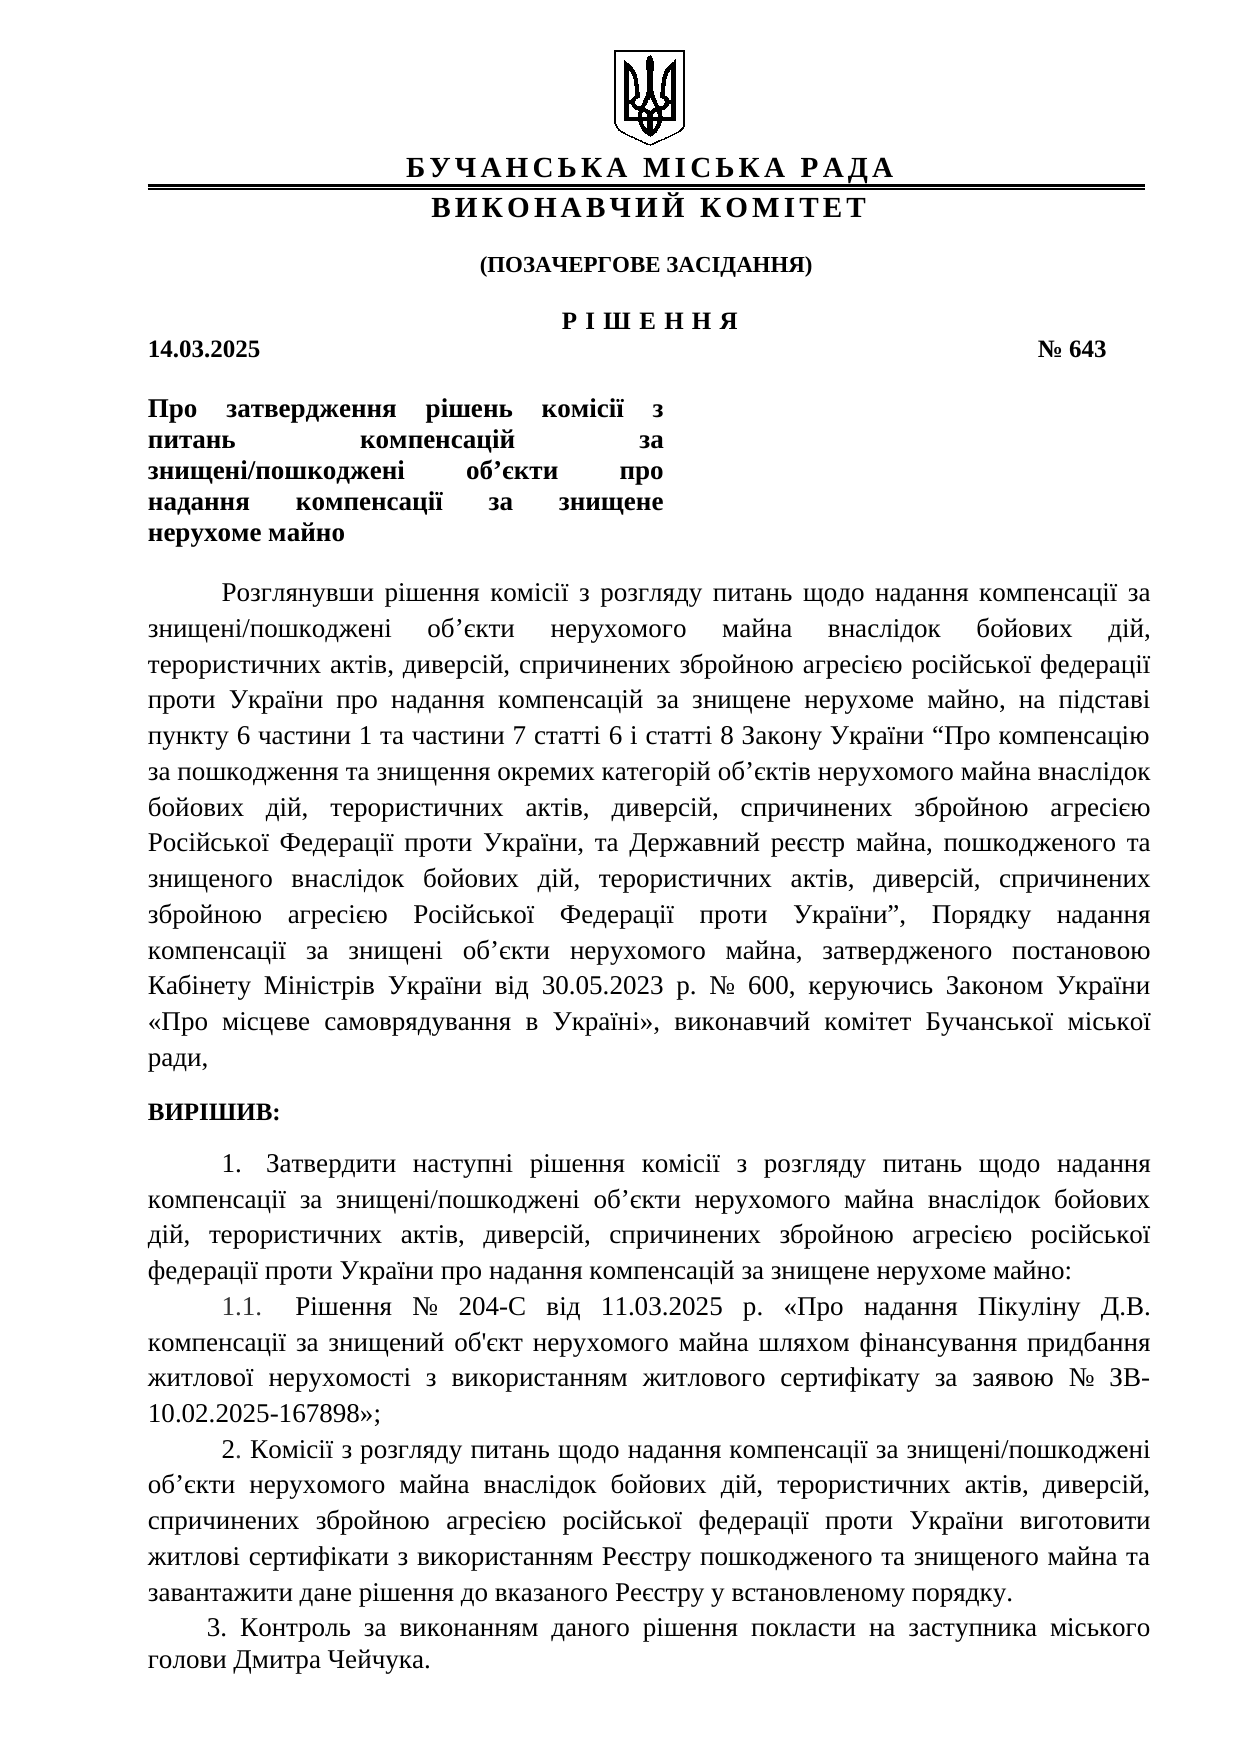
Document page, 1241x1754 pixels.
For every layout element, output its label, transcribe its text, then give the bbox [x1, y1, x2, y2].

text БУЧАНСЬКА МІСЬКА РАДА [148, 150, 1152, 183]
text РІШЕННЯ [148, 306, 1152, 334]
text 3. Контроль за виконанням даного рішення покласти на заступника міського голови Дмитра Чейчука. [148, 1612, 1152, 1674]
text Про затвердження рішень комісії з питань компенсацій за знищені/пошкоджені об’єкти про надання компенсації за знищене нерухоме майно [148, 392, 664, 548]
text Розглянувши рішення комісії з розгляду питань щодо надання компенсації за знищені/пошкоджені об’єкти нерухомого майна внаслідок бойових дій, терористичних актів, диверсій, спричинених збройною агресією російської федерації проти України про надання компенсацій за знищене нерухоме майно, на підставі пункту 6 частини 1 та частини 7 статті 6 і статті 8 Закону України “Про компенсацію за пошкодження та знищення окремих категорій об’єктів нерухомого майна внаслідок бойових дій, терористичних актів, диверсій, спричинених збройною агресією Російської Федерації проти України, та Державний реєстр майна, пошкодженого та знищеного внаслідок бойових дій, терористичних актів, диверсій, спричинених збройною агресією Російської Федерації проти України”, Порядку надання компенсації за знищені об’єкти нерухомого майна, затвердженого постановою Кабінету Міністрів України від 30.05.2023 р. № 600, керуючись Законом України «Про місцеве самоврядування в Україні», виконавчий комітет Бучанської міської ради, [148, 576, 1152, 1072]
text ВИРІШИВ: [148, 1097, 1152, 1126]
list Затвердити наступні рішення комісії з розгляду питань щодо надання компенсації за знищені/пошкоджені об’єкти нерухомого майна внаслідок бойових дій, терористичних актів, диверсій, спричинених збройною агресією російської федерації проти України про надання компенсацій за знищене нерухоме майно: [148, 1147, 1152, 1285]
text 2. Комісії з розгляду питань щодо надання компенсації за знищені/пошкоджені об’єкти нерухомого майна внаслідок бойових дій, терористичних актів, диверсій, спричинених збройною агресією російської федерації проти України виготовити житлові сертифікати з використанням Реєстру пошкодженого та знищеного майна та завантажити дане рішення до вказаного Реєстру у встановленому порядку. [148, 1433, 1152, 1607]
text 14.03.2025 № 643 [148, 334, 1152, 363]
list Рішення № 204-С від 11.03.2025 р. «Про надання Пікуліну Д.В. компенсації за знищений об'єкт нерухомого майна шляхом фінансування придбання житлової нерухомості з використанням житлового сертифікату за заявою № ЗВ-10.02.2025-167898»; [148, 1290, 1152, 1428]
table_header ВИКОНАВЧИЙ КОМІТЕТ (ПОЗАЧЕРГОВЕ ЗАСІДАННЯ) [148, 190, 1144, 306]
